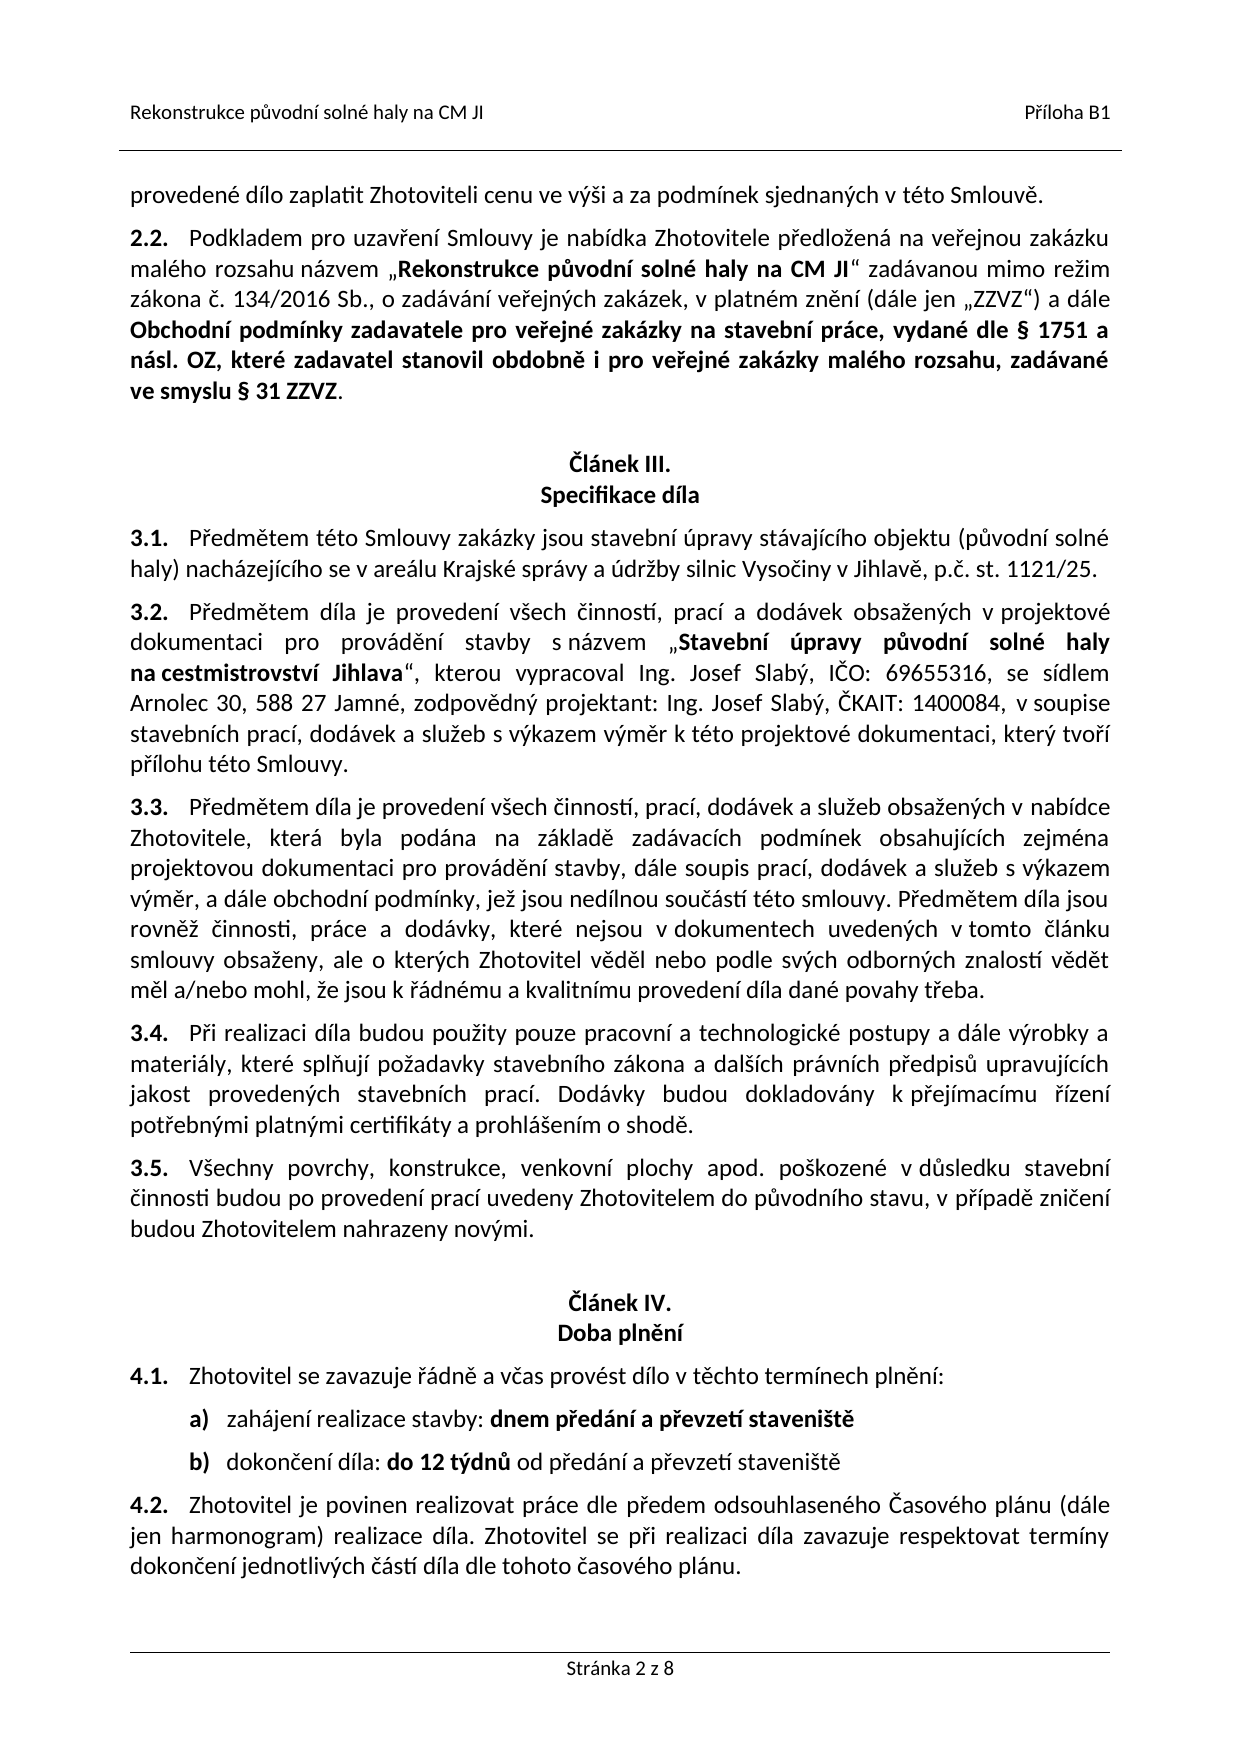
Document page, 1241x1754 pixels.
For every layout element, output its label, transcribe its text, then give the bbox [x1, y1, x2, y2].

list Předmětem této Smlouvy zakázky jsou stavební úpravy stávajícího objektu (původní solné haly) nacházejícího se v areálu Krajské správy a údržby silnic Vysočiny v Jihlavě, p.č. st. 1121/25. [130, 522, 1110, 583]
list Při realizaci díla budou použity pouze pracovní a technologické postupy a dále výrobky a materiály, které splňují požadavky stavebního zákona a dalších právních předpisů upravujících jakost provedených stavebních prací. Dodávky budou dokladovány k přejímacímu řízení potřebnými platnými certifikáty a prohlášením o shodě. [130, 1017, 1110, 1139]
list Všechny povrchy, konstrukce, venkovní plochy apod. poškozené v důsledku stavební činnosti budou po provedení prací uvedeny Zhotovitelem do původního stavu, v případě zničení budou Zhotovitelem nahrazeny novými. [130, 1152, 1110, 1244]
list zahájení realizace stavby: dnem předání a převzetí staveniště [189, 1403, 1110, 1434]
list dokončení díla: do 12 týdnů od předání a převzetí staveniště [189, 1446, 1110, 1477]
list Předmětem díla je provedení všech činností, prací, dodávek a služeb obsažených v nabídce Zhotovitele, která byla podána na základě zadávacích podmínek obsahujících zejména projektovou dokumentaci pro provádění stavby, dále soupis prací, dodávek a služeb s výkazem výměr, a dále obchodní podmínky, jež jsou nedílnou součástí této smlouvy. Předmětem díla jsou rovněž činnosti, práce a dodávky, které nejsou v dokumentech uvedených v tomto článku smlouvy obsaženy, ale o kterých Zhotovitel věděl nebo podle svých odborných znalostí vědět měl a/nebo mohl, že jsou k řádnému a kvalitnímu provedení díla dané povahy třeba. [130, 791, 1110, 1005]
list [130, 179, 1110, 210]
text Článek III. [130, 449, 1110, 479]
subtitle Doba plnění [130, 1317, 1110, 1348]
subtitle Specifikace díla [130, 479, 1110, 510]
text Článek IV. [130, 1287, 1110, 1317]
list Zhotovitel je povinen realizovat práce dle předem odsouhlaseného Časového plánu (dále jen harmonogram) realizace díla. Zhotovitel se při realizaci díla zavazuje respektovat termíny dokončení jednotlivých částí díla dle tohoto časového plánu. [130, 1489, 1110, 1581]
list Zhotovitel se zavazuje řádně a včas provést dílo v těchto termínech plnění: [130, 1360, 1110, 1391]
list Podkladem pro uzavření Smlouvy je nabídka Zhotovitele předložená na veřejnou zakázku malého rozsahu názvem „Rekonstrukce původní solné haly na CM JI“ zadávanou mimo režim zákona č. 134/2016 Sb., o zadávání veřejných zakázek, v platném znění (dále jen „ZZVZ“) a dále Obchodní podmínky zadavatele pro veřejné zakázky na stavební práce, vydané dle § 1751 a násl. OZ, které zadavatel stanovil obdobně i pro veřejné zakázky malého rozsahu, zadávané ve smyslu § 31 ZZVZ. [130, 222, 1110, 406]
list Předmětem díla je provedení všech činností, prací a dodávek obsažených v projektové dokumentaci pro provádění stavby s názvem „Stavební úpravy původní solné haly na cestmistrovství Jihlava“, kterou vypracoval Ing. Josef Slabý, IČO: 69655316, se sídlem Arnolec 30, 588 27 Jamné, zodpovědný projektant: Ing. Josef Slabý, ČKAIT: 1400084, v soupise stavebních prací, dodávek a služeb s výkazem výměr k této projektové dokumentaci, který tvoří přílohu této Smlouvy. [130, 596, 1110, 779]
